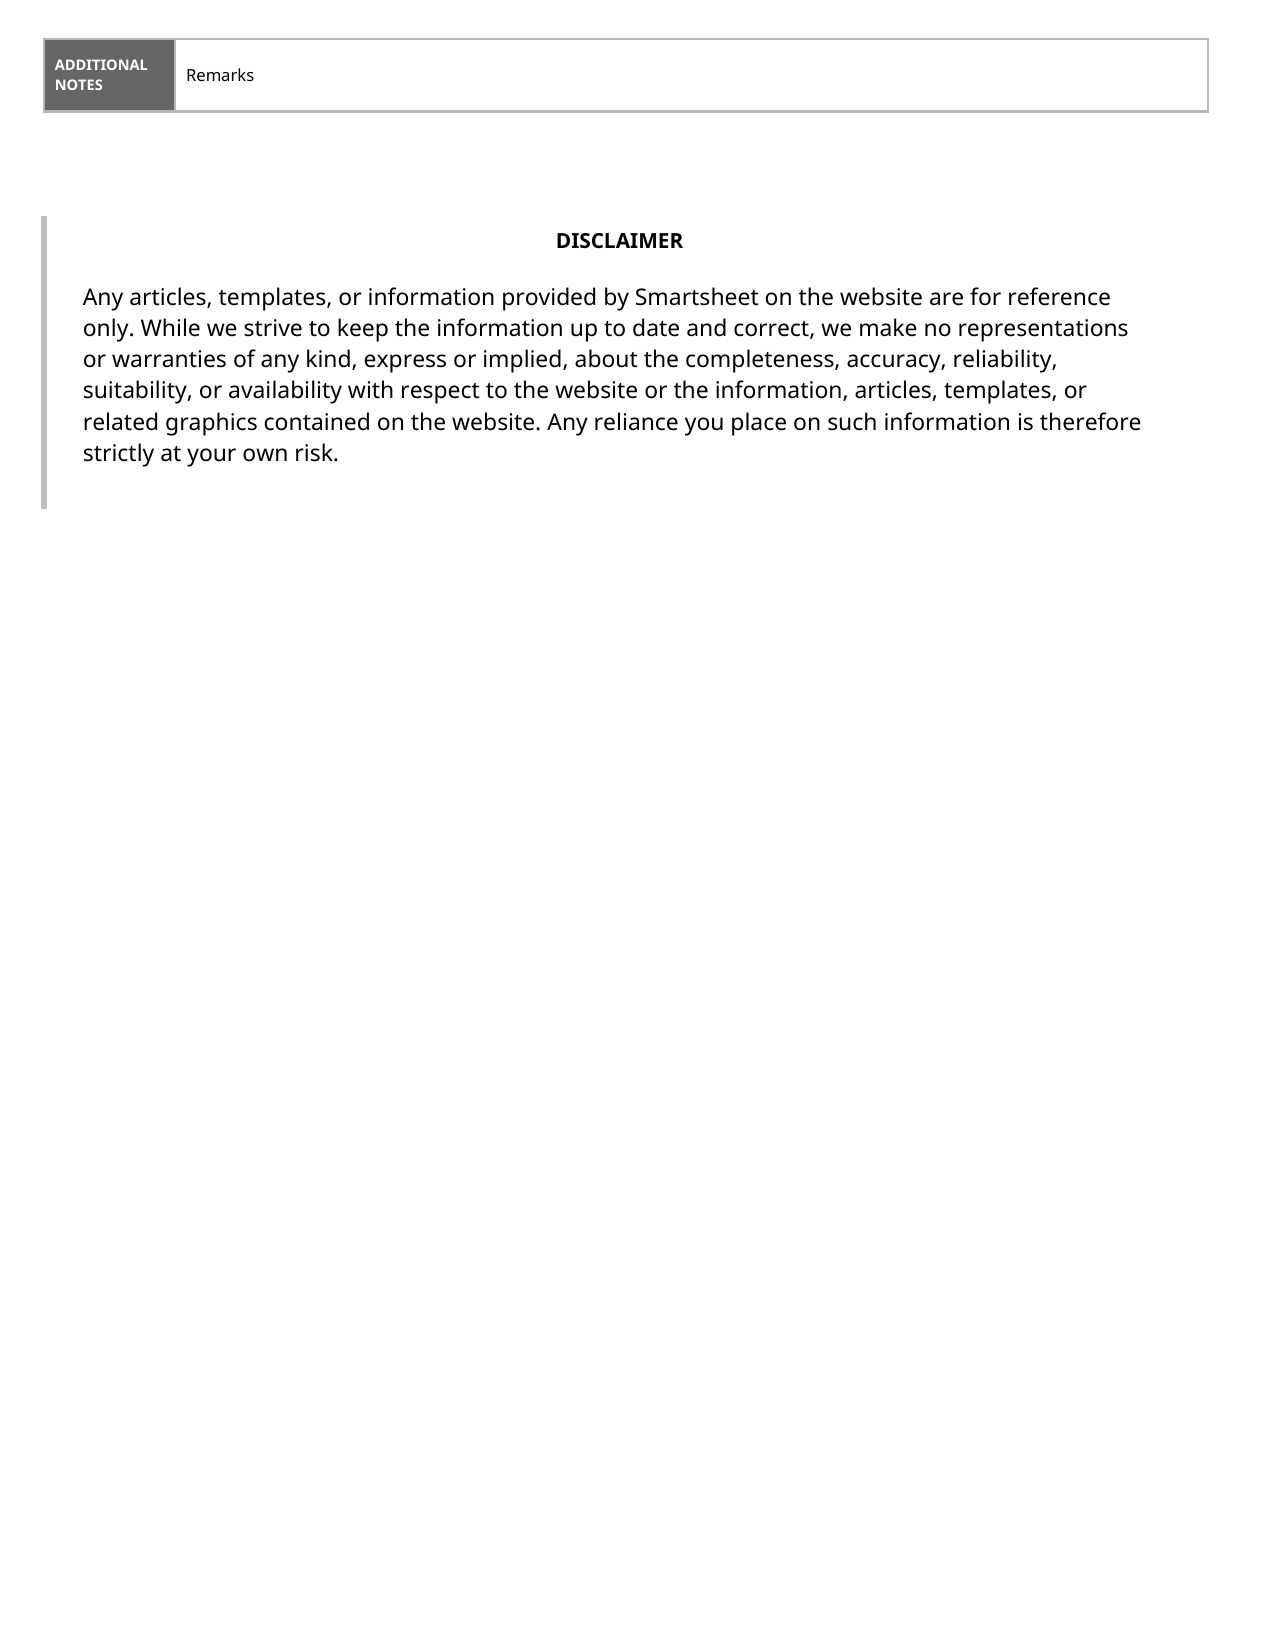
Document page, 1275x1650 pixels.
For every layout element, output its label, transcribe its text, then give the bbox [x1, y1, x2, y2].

table_header DISCLAIMER Any articles, templates, or information provided by Smartsheet on the website are for reference only. While we strive to keep the information up to date and correct, we make no representations or warranties of any kind, express or implied, about the completeness, accuracy, reliability, suitability, or availability with respect to the website or the information, articles, templates, or related graphics contained on the website. Any reliance you place on such information is therefore strictly at your own risk. [47, 216, 1167, 509]
table_cell Remarks [176, 40, 1207, 110]
table_cell ADDITIONAL NOTES [45, 40, 174, 110]
